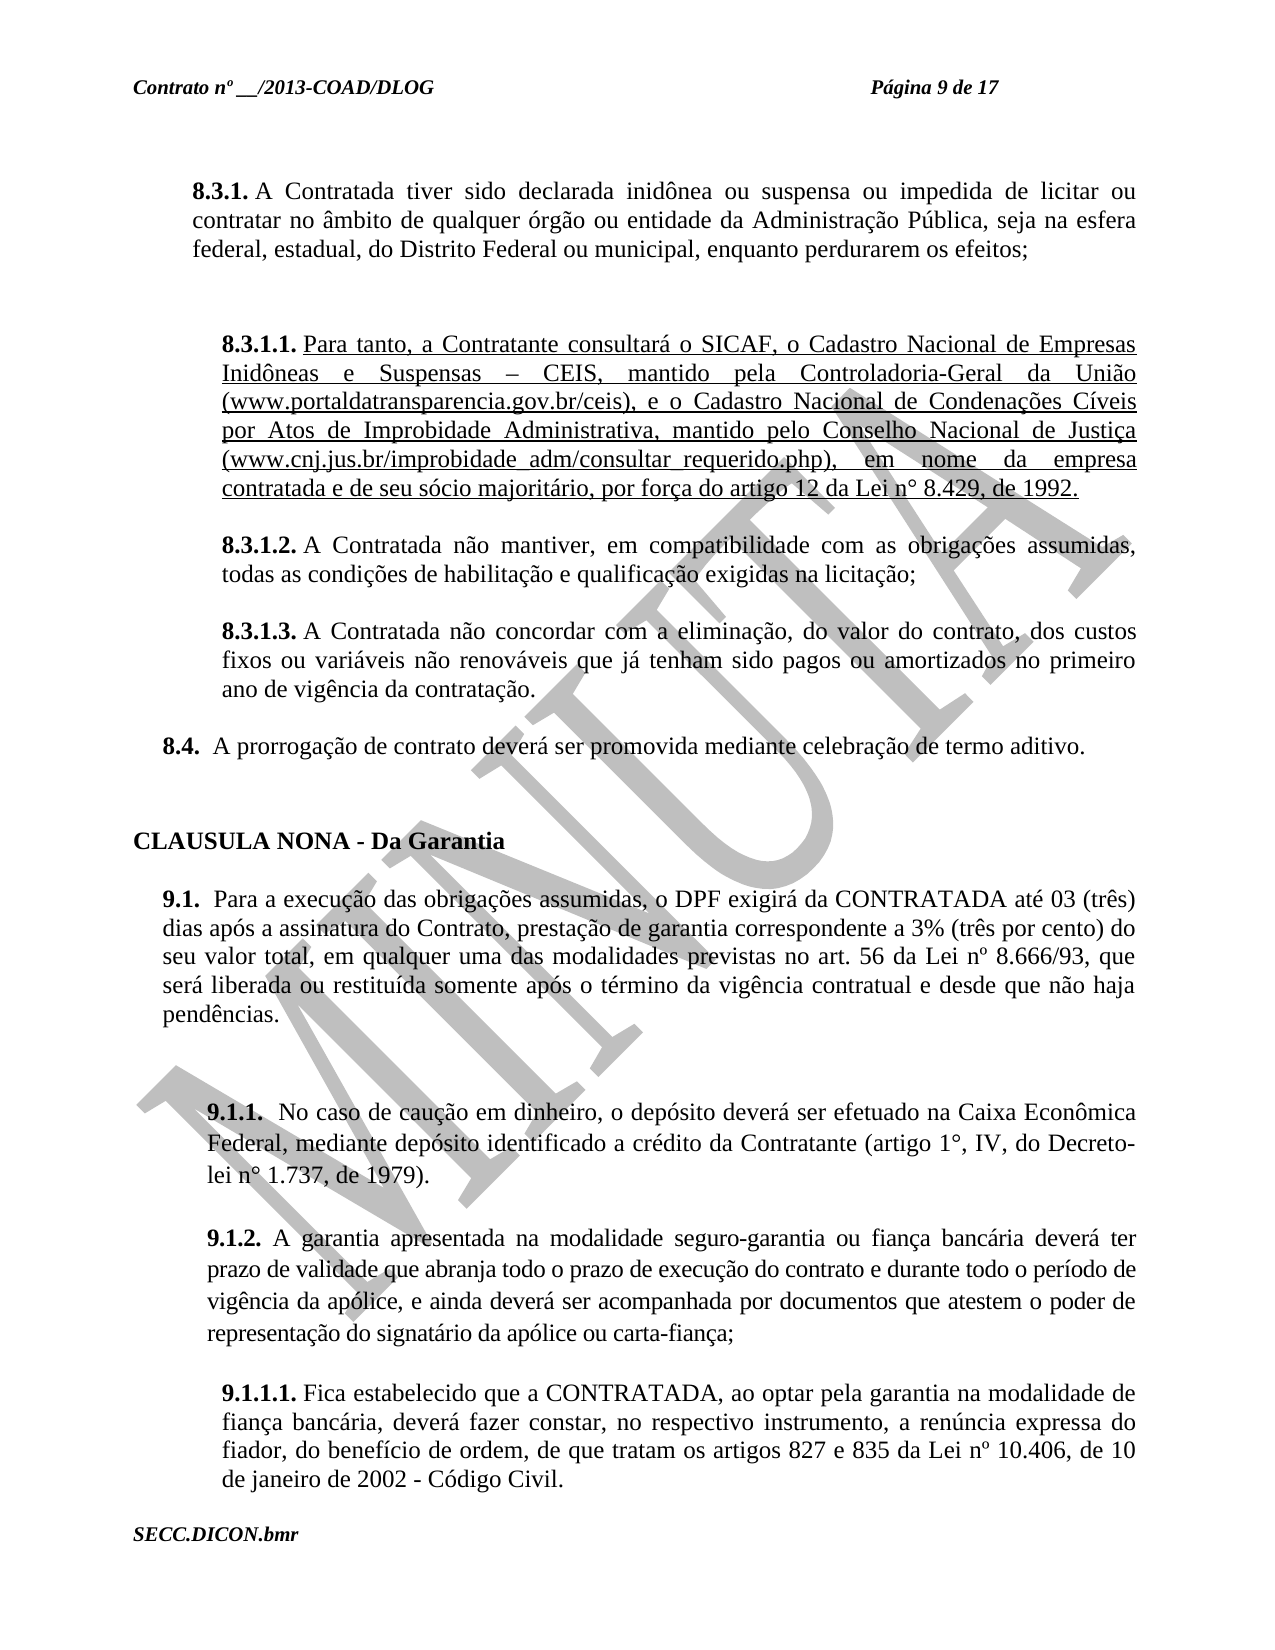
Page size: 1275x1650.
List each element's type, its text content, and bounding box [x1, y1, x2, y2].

text CLAUSULA NONA - Da Garantia [133, 826, 1137, 855]
list A Contratada não mantiver, em compatibilidade com as obrigações assumidas, todas as condições de habilitação e qualificação exigidas na licitação; [222, 530, 1137, 588]
text 9.1.1. No caso de caução em dinheiro, o depósito deverá ser efetuado na Caixa Econômica Federal, mediante depósito identificado a crédito da Contratante (artigo 1°, IV, do Decreto-lei n° 1.737, de 1979). [207, 1097, 1137, 1189]
list A Contratada tiver sido declarada inidônea ou suspensa ou impedida de licitar ou contratar no âmbito de qualquer órgão ou entidade da Administração Pública, seja na esfera federal, estadual, do Distrito Federal ou municipal, enquanto perdurarem os efeitos; [192, 176, 1137, 263]
list Para a execução das obrigações assumidas, o DPF exigirá da CONTRATADA até 03 (três) dias após a assinatura do Contrato, prestação de garantia correspondente a 3% (três por cento) do seu valor total, em qualquer uma das modalidades previstas no art. 56 da Lei nº 8.666/93, que será liberada ou restituída somente após o término da vigência contratual e desde que não haja pendências. [162, 884, 1137, 1028]
list Para tanto, a Contratante consultará o SICAF, o Cadastro Nacional de Empresas Inidôneas e Suspensas – CEIS, mantido pela Controladoria-Geral da União (www.portaldatransparencia.gov.br/ceis), e o Cadastro Nacional de Condenações Cíveis por Atos de Improbidade Administrativa, mantido pelo Conselho Nacional de Justiça (www.cnj.jus.br/improbidade_adm/consultar_requerido.php), em nome da empresa contratada e de seu sócio majoritário, por força do artigo 12 da Lei n° 8.429, de 1992. [222, 329, 1137, 383]
text 9.1.2. A garantia apresentada na modalidade seguro-garantia ou fiança bancária deverá ter prazo de validade que abranja todo o prazo de execução do contrato e durante todo o período de vigência da apólice, e ainda deverá ser acompanhada por documentos que atestem o poder de representação do signatário da apólice ou carta-fiança; [207, 1223, 1137, 1346]
list Fica estabelecido que a CONTRATADA, ao optar pela garantia na modalidade de fiança bancária, deverá fazer constar, no respectivo instrumento, a renúncia expressa do fiador, do benefício de ordem, de que tratam os artigos 827 e 835 da Lei nº 10.406, de 10 de janeiro de 2002 - Código Civil. [222, 1378, 1137, 1493]
list A prorrogação de contrato deverá ser promovida mediante celebração de termo aditivo. [162, 731, 1137, 760]
list A Contratada não concordar com a eliminação, do valor do contrato, dos custos fixos ou variáveis não renováveis que já tenham sido pagos ou amortizados no primeiro ano de vigência da contratação. [222, 616, 1137, 703]
